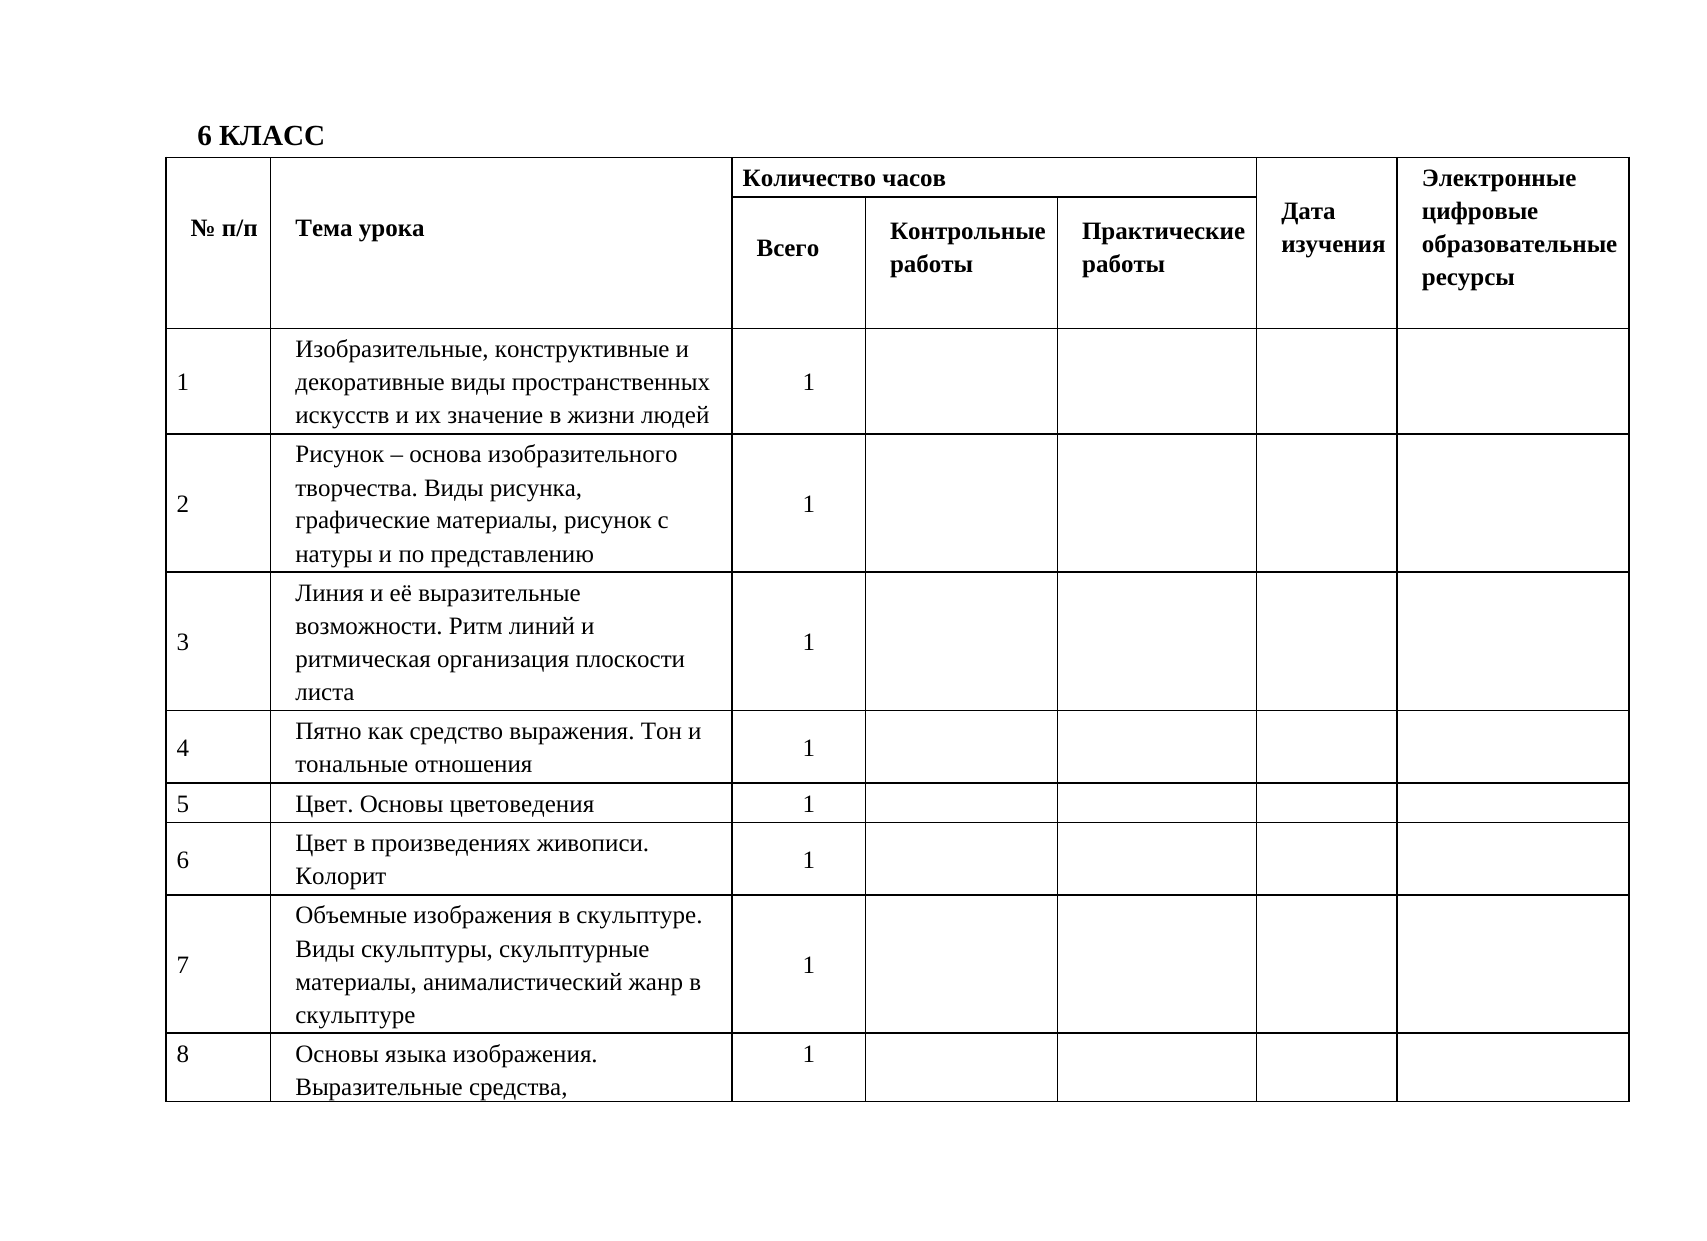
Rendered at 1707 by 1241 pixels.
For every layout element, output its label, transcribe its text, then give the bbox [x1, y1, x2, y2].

table_cell [1257, 1034, 1396, 1101]
table_cell 1 [733, 823, 865, 894]
table_cell [1257, 896, 1396, 1032]
table_cell Практические работы [1058, 198, 1256, 327]
table_header Дата изучения [1257, 158, 1396, 327]
table_header Тема урока [271, 158, 731, 327]
table_cell [1398, 896, 1628, 1032]
table_cell [1398, 435, 1628, 571]
table_cell 1 [167, 329, 270, 433]
table_cell 4 [167, 711, 270, 782]
table_cell Всего [733, 198, 865, 327]
table_cell [866, 711, 1057, 782]
table_cell [1058, 711, 1256, 782]
table_cell 1 [733, 1034, 865, 1101]
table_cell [271, 1034, 731, 1101]
table_cell [1058, 823, 1256, 894]
table_cell [1058, 784, 1256, 821]
table_cell [1398, 329, 1628, 433]
table_cell [866, 435, 1057, 571]
table_header Количество часов [733, 158, 1256, 196]
table_cell Контрольные работы [866, 198, 1057, 327]
table_cell Линия и её выразительные возможности. Ритм линий и ритмическая организация плоскости листа [271, 573, 731, 710]
text 6 КЛАСС [190, 118, 1618, 152]
table_cell [1257, 329, 1396, 433]
table_cell [1257, 435, 1396, 571]
table_cell [1058, 573, 1256, 710]
table_cell [1398, 711, 1628, 782]
table_cell [866, 329, 1057, 433]
table_cell Цвет. Основы цветоведения [271, 784, 731, 821]
table_header № п/п [167, 158, 270, 327]
table_cell 1 [733, 711, 865, 782]
table_cell 5 [167, 784, 270, 821]
table_cell [1257, 784, 1396, 821]
table_cell [1257, 573, 1396, 710]
table_cell [866, 573, 1057, 710]
table_cell [866, 896, 1057, 1032]
table_cell [1398, 823, 1628, 894]
table_cell 1 [733, 435, 865, 571]
table_cell [1257, 823, 1396, 894]
table_cell Объемные изображения в скульптуре. Виды скульптуры, скульптурные материалы, анималистический жанр в скульптуре [271, 896, 731, 1032]
table_cell [866, 823, 1057, 894]
table_cell 1 [733, 784, 865, 821]
table_cell [1398, 573, 1628, 710]
table_cell [1257, 711, 1396, 782]
table_cell Пятно как средство выражения. Тон и тональные отношения [271, 711, 731, 782]
table_cell [1058, 1034, 1256, 1101]
table_cell [1058, 329, 1256, 433]
table_cell 7 [167, 896, 270, 1032]
table_header Электронные цифровые образовательные ресурсы [1398, 158, 1628, 327]
table_cell 1 [733, 329, 865, 433]
table_cell 8 [167, 1034, 270, 1101]
table_cell [1058, 435, 1256, 571]
table_cell 6 [167, 823, 270, 894]
table_cell 1 [733, 573, 865, 710]
table_cell Цвет в произведениях живописи. Колорит [271, 823, 731, 894]
table_cell [866, 1034, 1057, 1101]
table_cell [1058, 896, 1256, 1032]
table_cell [866, 784, 1057, 821]
table_cell [1398, 1034, 1628, 1101]
table_cell 3 [167, 573, 270, 710]
table_cell Рисунок – основа изобразительного творчества. Виды рисунка, графические материалы, рисунок с натуры и по представлению [271, 435, 731, 571]
table_cell 2 [167, 435, 270, 571]
table_cell [1398, 784, 1628, 821]
table_cell Изобразительные, конструктивные и декоративные виды пространственных искусств и их значение в жизни людей [271, 329, 731, 433]
table_cell 1 [733, 896, 865, 1032]
